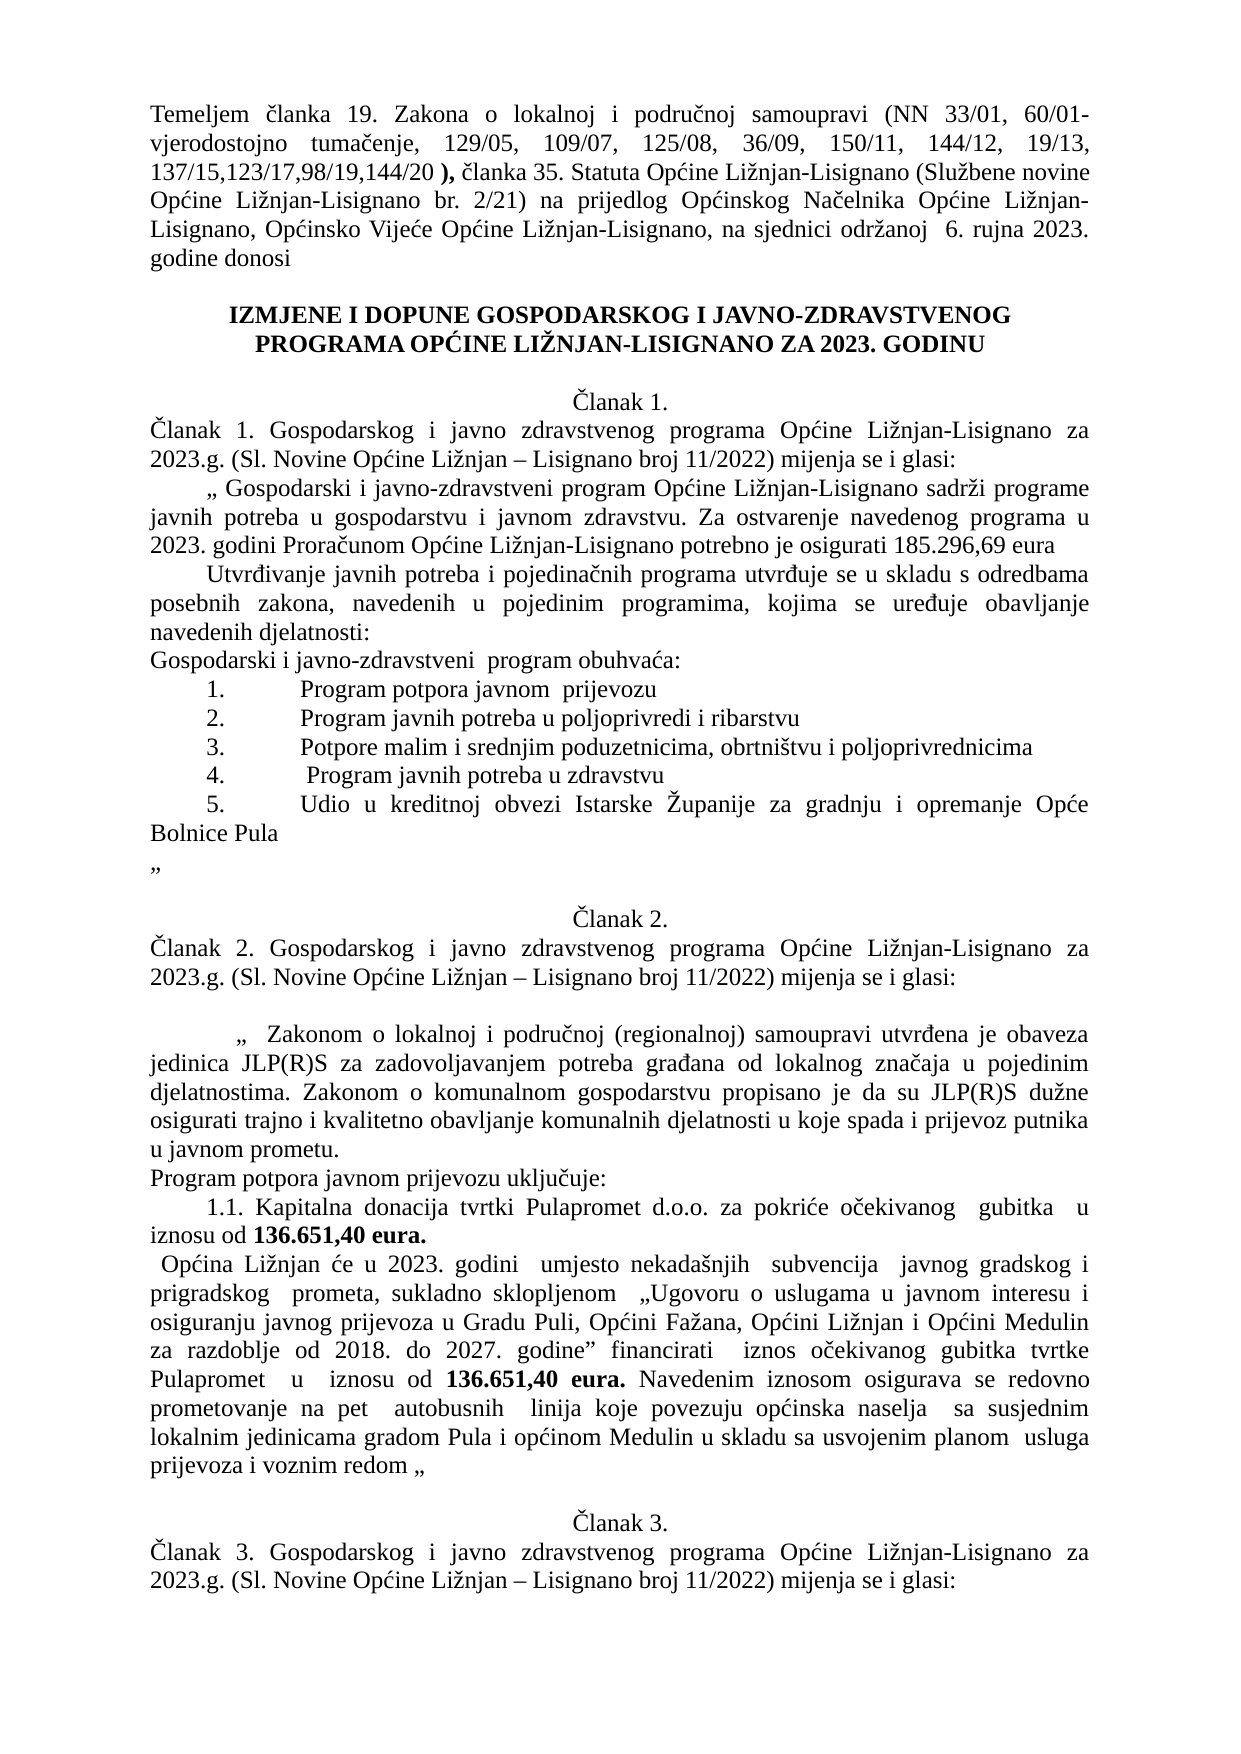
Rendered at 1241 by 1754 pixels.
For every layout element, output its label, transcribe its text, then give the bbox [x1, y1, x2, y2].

text „ Gospodarski i javno-zdravstveni program Općine Ližnjan-Lisignano sadrži programe javnih potreba u gospodarstvu i javnom zdravstvu. Za ostvarenje navedenog programa u 2023. godini Proračunom Općine Ližnjan-Lisignano potrebno je osigurati 185.296,69 eura [150, 473, 1090, 559]
text Općina Ližnjan će u 2023. godini umjesto nekadašnjih subvencija javnog gradskog i prigradskog prometa, sukladno sklopljenom „Ugovoru o uslugama u javnom interesu i osiguranju javnog prijevoza u Gradu Puli, Općini Fažana, Općini Ližnjan i Općini Medulin za razdoblje od 2018. do 2027. godine” financirati iznos očekivanog gubitka tvrtke Pulapromet u iznosu od 136.651,40 eura. Navedenim iznosom osigurava se redovno prometovanje na pet autobusnih linija koje povezuju općinska naselja sa susjednim lokalnim jedinicama gradom Pula i općinom Medulin u skladu sa usvojenim planom usluga prijevoza i voznim redom „ [150, 1249, 1090, 1479]
text „ Zakonom o lokalnoj i područnoj (regionalnoj) samoupravi utvrđena je obaveza jedinica JLP(R)S za zadovoljavanjem potreba građana od lokalnog značaja u pojedinim djelatnostima. Zakonom o komunalnom gospodarstvu propisano je da su JLP(R)S dužne osigurati trajno i kvalitetno obavljanje komunalnih djelatnosti u koje spada i prijevoz putnika u javnom prometu. [150, 1019, 1090, 1163]
text Utvrđivanje javnih potreba i pojedinačnih programa utvrđuje se u skladu s odredbama posebnih zakona, navedenih u pojedinim programima, kojima se uređuje obavljanje navedenih djelatnosti: [150, 559, 1090, 645]
text „ [150, 847, 1090, 875]
text Članak 3. [150, 1508, 1090, 1537]
list Potpore malim i srednjim poduzetnicima, obrtništvu i poljoprivrednicima [150, 732, 1090, 760]
text Članak 2. [150, 904, 1090, 933]
text Temeljem članka 19. Zakona o lokalnoj i područnoj samoupravi (NN 33/01, 60/01-vjerodostojno tumačenje, 129/05, 109/07, 125/08, 36/09, 150/11, 144/12, 19/13, 137/15,123/17,98/19,144/20 ), članka 35. Statuta Općine Ližnjan-Lisignano (Službene novine Općine Ližnjan-Lisignano br. 2/21) na prijedlog Općinskog Načelnika Općine Ližnjan-Lisignano, Općinsko Vijeće Općine Ližnjan-Lisignano, na sjednici održanoj 6. rujna 2023. godine donosi [150, 99, 1090, 272]
text Članak 3. Gospodarskog i javno zdravstvenog programa Općine Ližnjan-Lisignano za 2023.g. (Sl. Novine Općine Ližnjan – Lisignano broj 11/2022) mijenja se i glasi: [150, 1537, 1090, 1594]
list Program potpora javnom prijevozu [150, 674, 1090, 703]
text 1.1. Kapitalna donacija tvrtki Pulapromet d.o.o. za pokriće očekivanog gubitka u iznosu od 136.651,40 eura. [150, 1192, 1090, 1249]
text Članak 1. [150, 387, 1090, 415]
text Gospodarski i javno-zdravstveni program obuhvaća: [150, 645, 1090, 674]
text Program potpora javnom prijevozu uključuje: [150, 1163, 1090, 1192]
text Članak 1. Gospodarskog i javno zdravstvenog programa Općine Ližnjan-Lisignano za 2023.g. (Sl. Novine Općine Ližnjan – Lisignano broj 11/2022) mijenja se i glasi: [150, 415, 1090, 473]
list Program javnih potreba u zdravstvu [150, 760, 1090, 789]
text Članak 2. Gospodarskog i javno zdravstvenog programa Općine Ližnjan-Lisignano za 2023.g. (Sl. Novine Općine Ližnjan – Lisignano broj 11/2022) mijenja se i glasi: [150, 933, 1090, 990]
list Program javnih potreba u poljoprivredi i ribarstvu [150, 703, 1090, 732]
list Udio u kreditnoj obvezi Istarske Županije za gradnju i opremanje Opće Bolnice Pula [150, 789, 1090, 847]
text IZMJENE I DOPUNE GOSPODARSKOG I JAVNO-ZDRAVSTVENOG PROGRAMA OPĆINE LIŽNJAN-LISIGNANO ZA 2023. GODINU [150, 300, 1090, 358]
